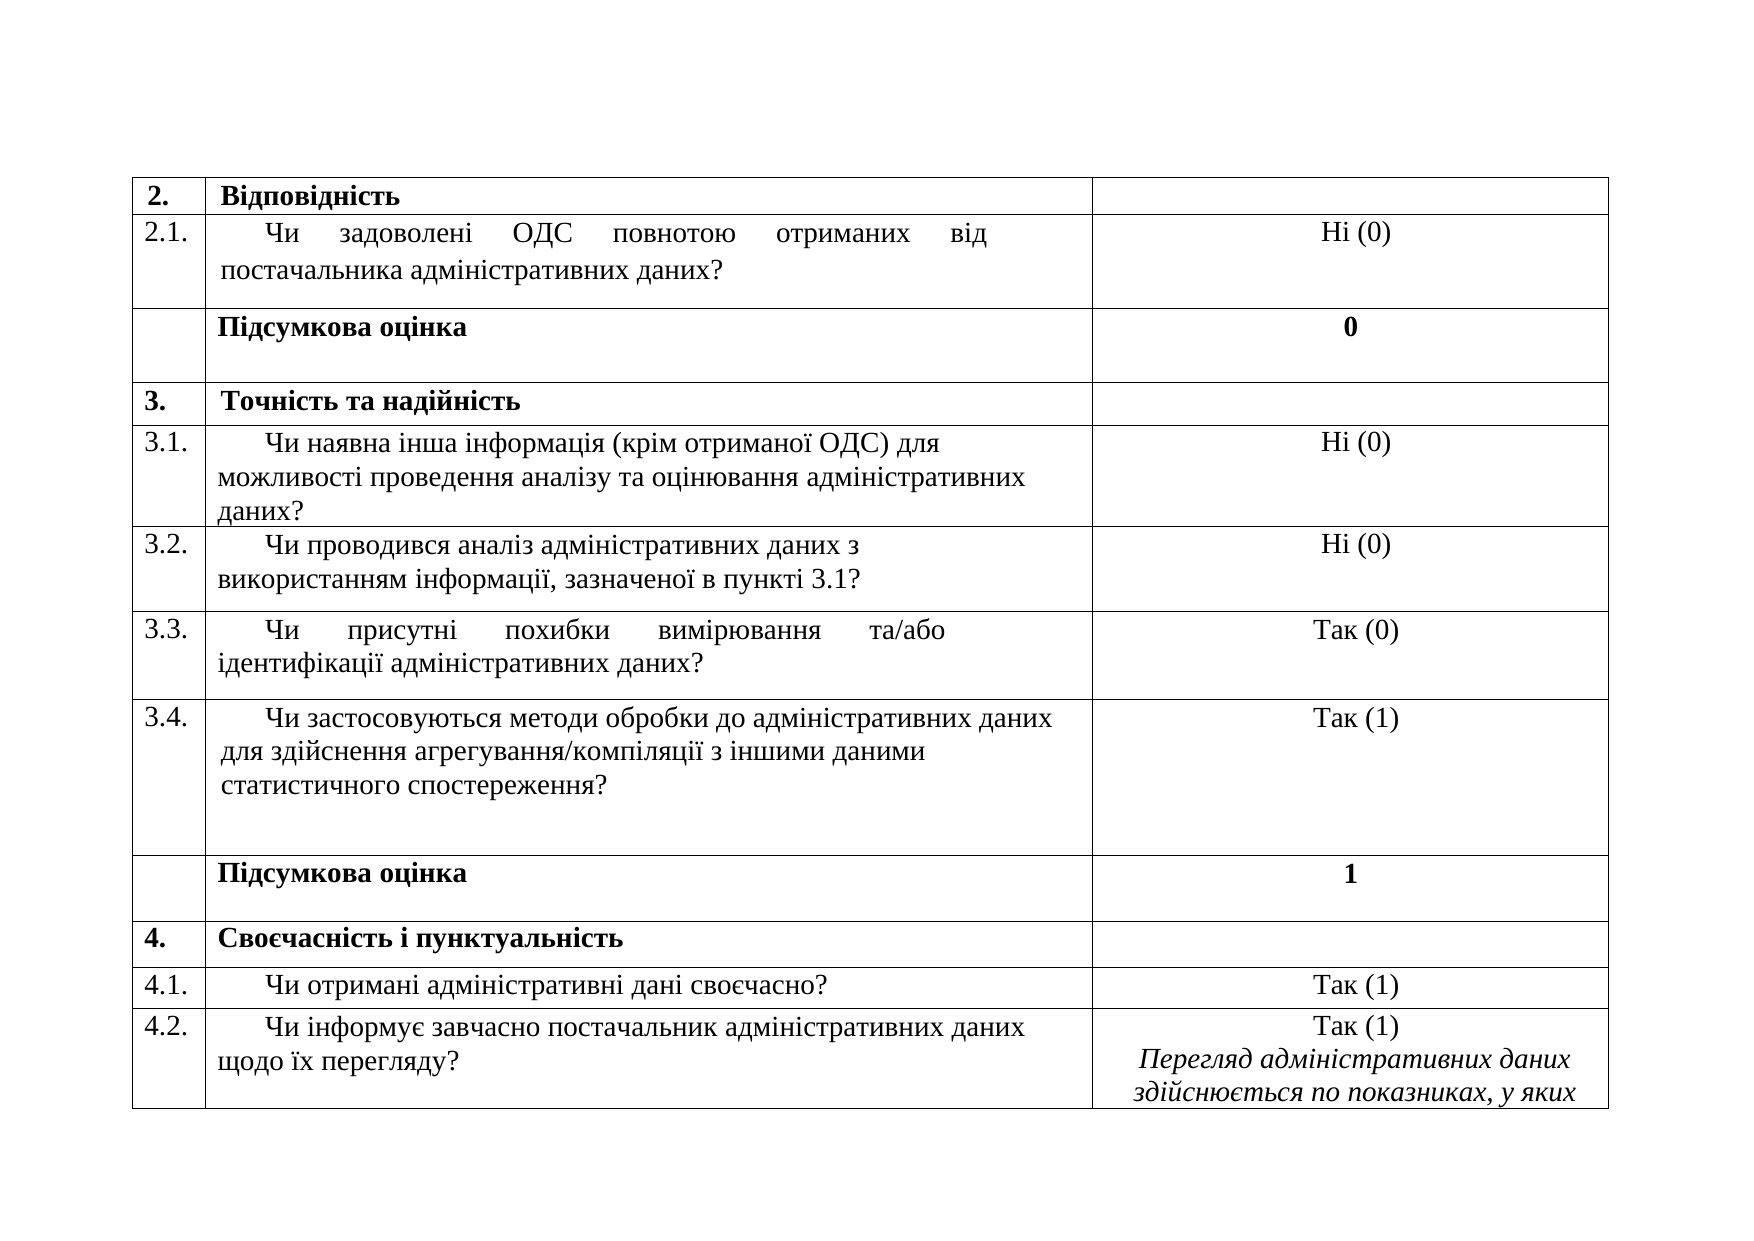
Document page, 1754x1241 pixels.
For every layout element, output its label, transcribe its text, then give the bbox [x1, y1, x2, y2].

table_cell Чи задоволені ОДС повнотою отриманих від постачальника адміністративних даних? [206, 215, 1092, 308]
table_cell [206, 1009, 1092, 1108]
table_cell 3. [133, 383, 205, 424]
table_cell Ні (0) [1093, 426, 1608, 526]
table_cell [1093, 1009, 1608, 1108]
table_cell Чи застосовуються методи обробки до адміністративних даних для здійснення агрегування/компіляції з іншими даними статистичного спостереження? [206, 700, 1092, 855]
table_cell Своєчасність і пунктуальність [206, 922, 1092, 967]
table_cell [1093, 922, 1608, 967]
table_cell Чи отримані адміністративні дані своєчасно? [206, 968, 1092, 1008]
table_cell 3.1. [133, 426, 205, 526]
table_cell Підсумкова оцінка [206, 309, 1092, 382]
table_cell Так (0) [1093, 612, 1608, 699]
table_cell 4.2. [133, 1009, 205, 1108]
table_cell Чи присутні похибки вимірювання та/або ідентифікації адміністративних даних? [206, 612, 1092, 699]
table_cell Так (1) [1093, 700, 1608, 855]
table_cell Ні (0) [1093, 215, 1608, 308]
table_cell [133, 309, 205, 382]
table_cell 2. [133, 178, 205, 214]
table_cell 4.1. [133, 968, 205, 1008]
table_cell [1093, 383, 1608, 424]
table_cell Точність та надійність [206, 383, 1092, 424]
table_cell 3.2. [133, 527, 205, 611]
table_cell 1 [1093, 856, 1608, 921]
table_cell Відповідність [206, 178, 1092, 214]
table_cell 4. [133, 922, 205, 967]
table_cell 0 [1093, 309, 1608, 382]
table_cell 3.4. [133, 700, 205, 855]
table_cell Підсумкова оцінка [206, 856, 1092, 921]
table_cell Так (1) [1093, 968, 1608, 1008]
table_cell [133, 856, 205, 921]
table_cell Чи наявна інша інформація (крім отриманої ОДС) для можливості проведення аналізу та оцінювання адміністративних даних? [206, 426, 1092, 526]
table_cell Чи проводився аналіз адміністративних даних з використанням інформації, зазначеної в пункті 3.1? [206, 527, 1092, 611]
table_cell [1093, 178, 1608, 214]
table_cell Ні (0) [1093, 527, 1608, 611]
table_cell 3.3. [133, 612, 205, 699]
table_cell 2.1. [133, 215, 205, 308]
